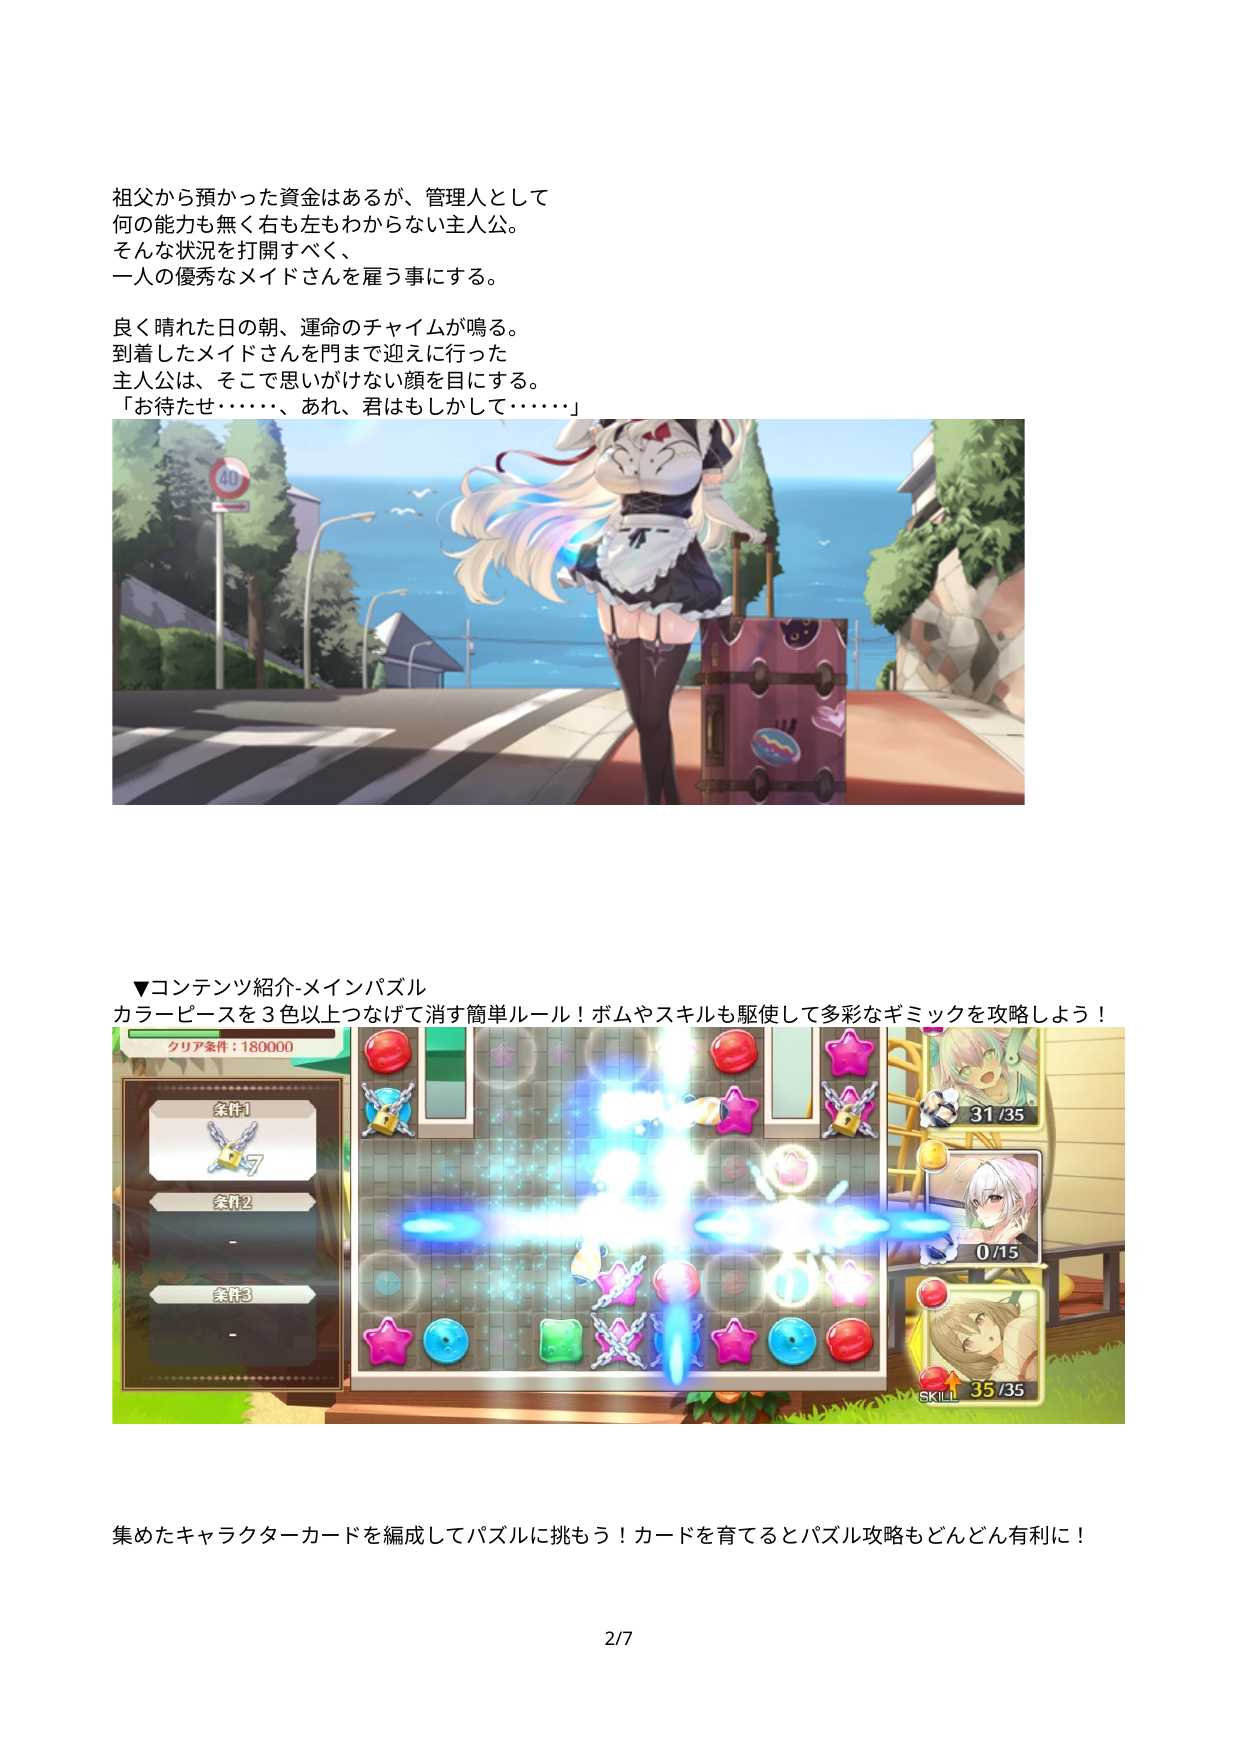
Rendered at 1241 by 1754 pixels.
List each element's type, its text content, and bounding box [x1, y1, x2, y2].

text 祖父から預かった資金はあるが、管理人として [112, 185, 1125, 211]
text そんな状況を打開すべく、 [112, 237, 1125, 264]
text ▼コンテンツ紹介-メインパズル [112, 975, 1125, 1001]
text カラーピースを３色以上つなげて消す簡単ルール！ボムやスキルも駆使して多彩なギミックを攻略しよう！ [112, 1001, 1125, 1027]
text 集めたキャラクターカードを編成してパズルに挑もう！カードを育てるとパズル攻略もどんどん有利に！ [112, 1522, 1125, 1548]
text 「お待たせ･･････、あれ、君はもしかして･･････」 [112, 393, 1125, 419]
text 一人の優秀なメイドさんを雇う事にする。 [112, 264, 1125, 290]
picture [112, 1027, 1125, 1424]
text 何の能力も無く右も左もわからない主人公。 [112, 211, 1125, 237]
text 良く晴れた日の朝、運命のチャイムが鳴る。 [112, 314, 1125, 341]
picture [112, 419, 1025, 805]
text 主人公は、そこで思いがけない顔を目にする。 [112, 367, 1125, 393]
text 到着したメイドさんを門まで迎えに行った [112, 341, 1125, 367]
